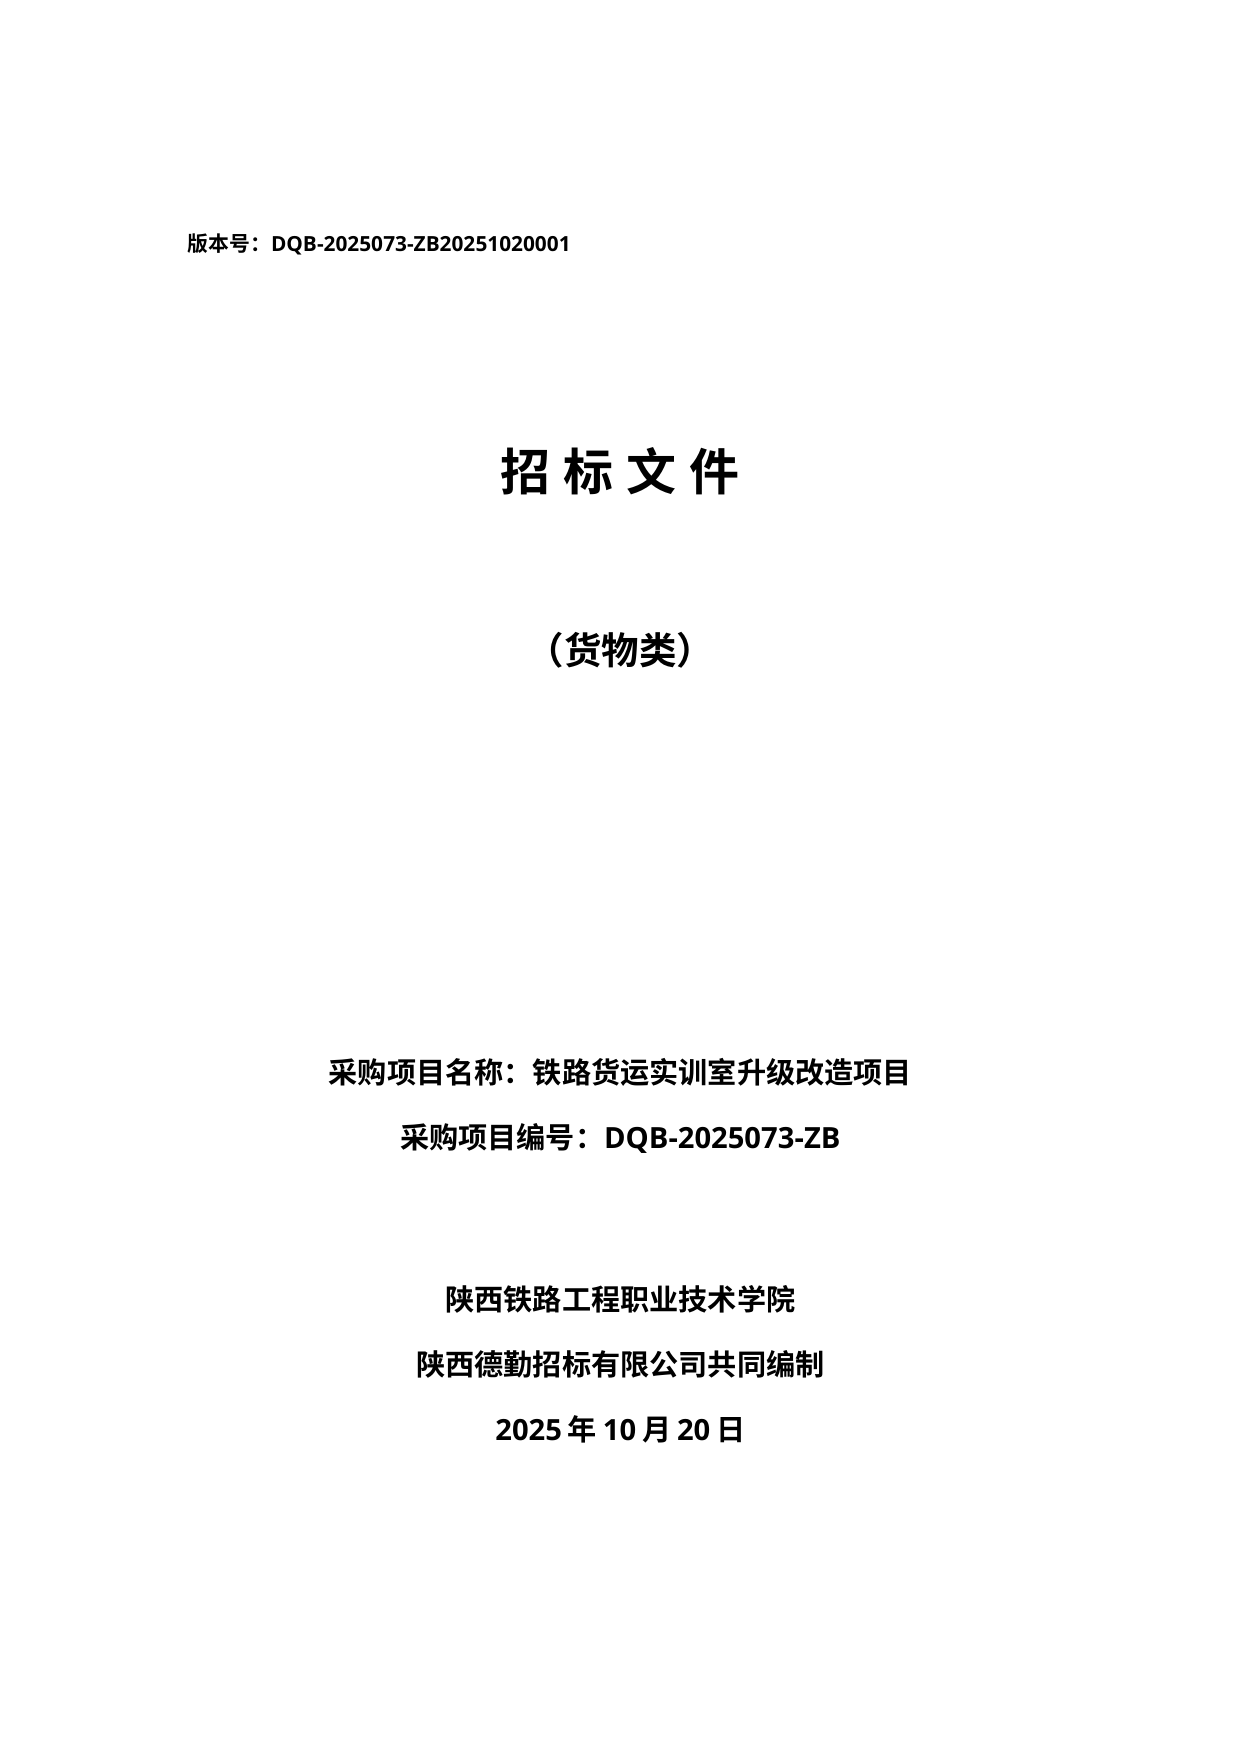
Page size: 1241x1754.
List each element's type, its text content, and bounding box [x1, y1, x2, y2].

text （货物类） [187, 617, 1053, 1039]
text 陕西德勤招标有限公司共同编制 [187, 1332, 1053, 1397]
text 2025年10月20日 [187, 1397, 1053, 1462]
text 陕西铁路工程职业技术学院 [187, 1267, 1053, 1332]
text 采购项目名称：铁路货运实训室升级改造项目 [187, 1039, 1053, 1104]
text 招 标 文 件 [187, 422, 1053, 617]
text 版本号：DQB-2025073-ZB20251020001 [187, 227, 1053, 422]
text 采购项目编号：DQB-2025073-ZB [187, 1104, 1053, 1267]
